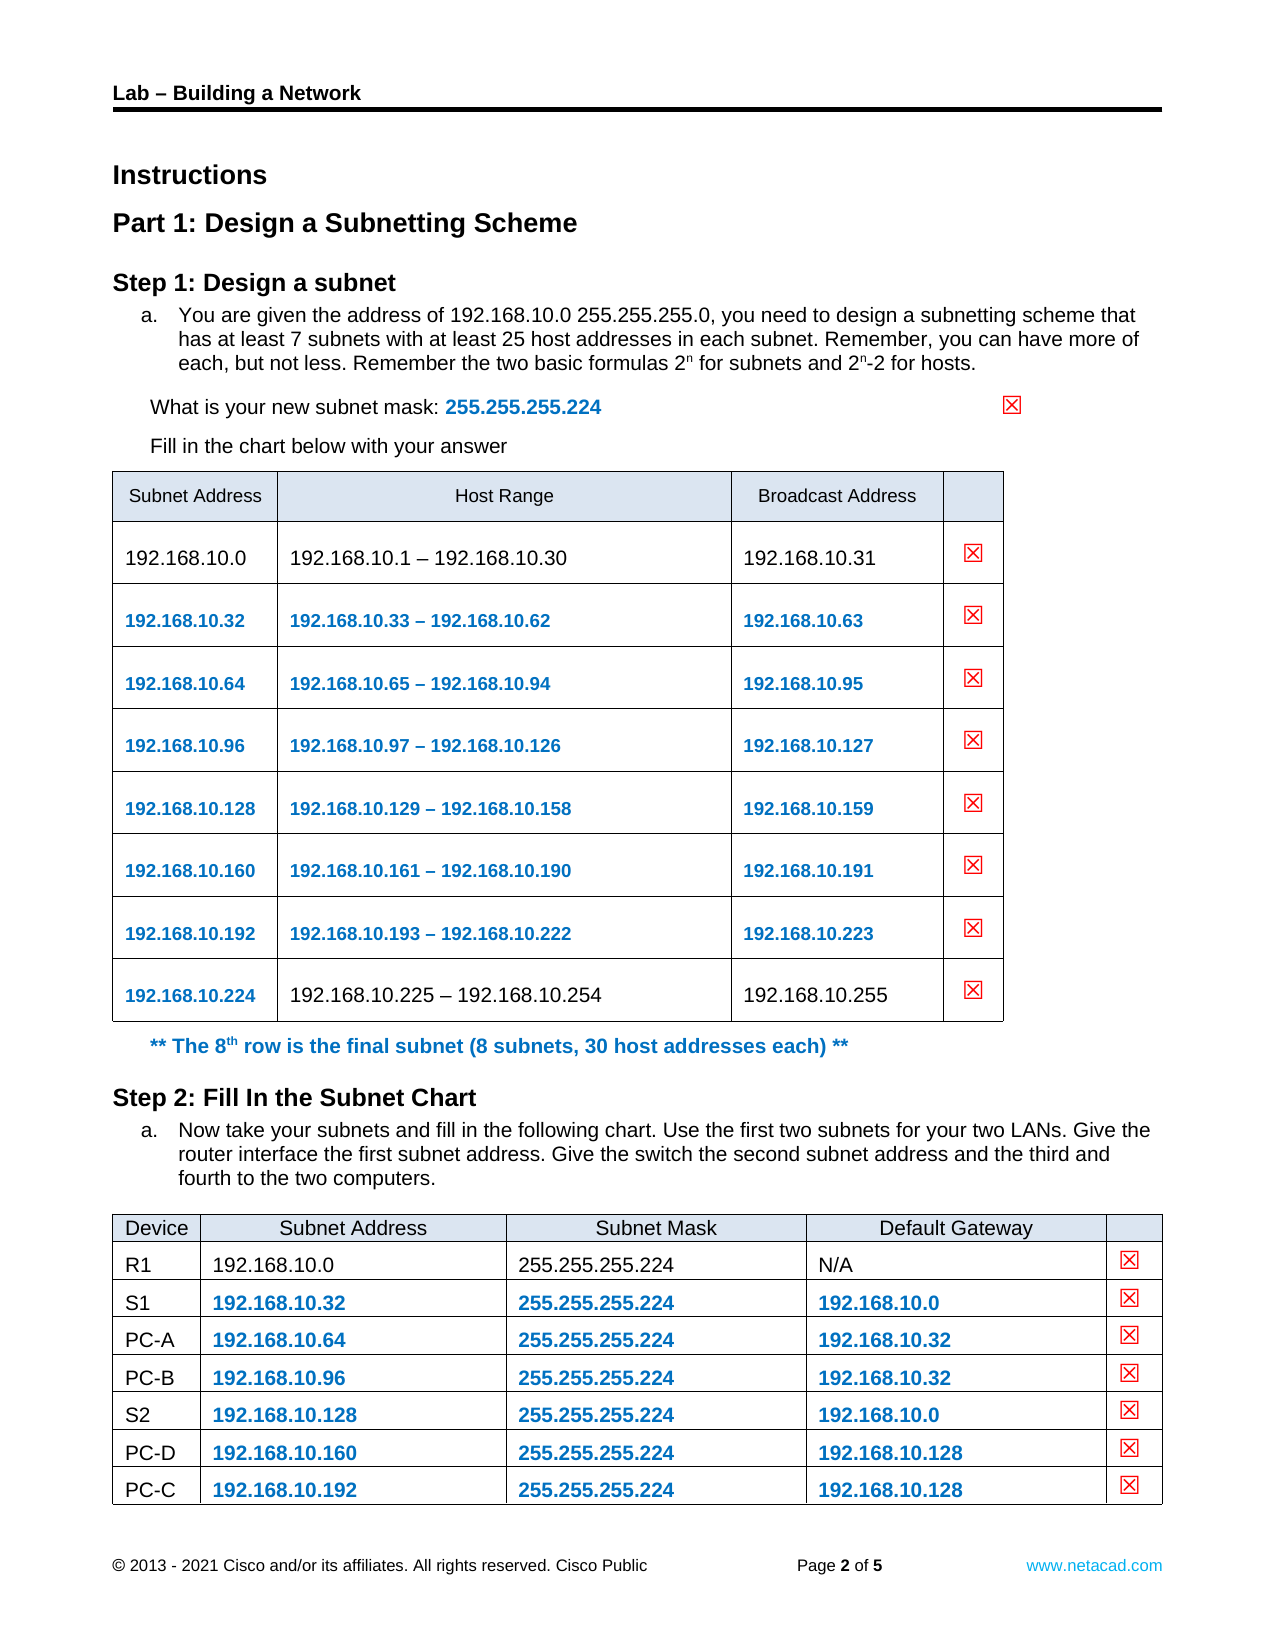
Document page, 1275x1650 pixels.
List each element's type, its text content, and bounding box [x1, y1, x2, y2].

text ** The 8th row is the final subnet (8 subnets, 30 host addresses each) ** [150, 1034, 1162, 1058]
table_header [944, 472, 1003, 521]
text Fill in the chart below with your answer [150, 434, 1162, 458]
table_cell PC-B [113, 1355, 200, 1391]
subtitle Design a subnet [112, 268, 1162, 297]
text What is your new subnet mask: [150, 388, 1162, 422]
text You are given the address of 192.168.10.0 255.255.255.0, you need to design a subnetting scheme that has at least 7 subnets with at least 25 host addresses in each subnet. Remember, you can have more of each, but not less. Remember the two basic formulas 2n for subnets and 2n-2 for hosts. [141, 303, 1162, 375]
table_header Default Gateway [807, 1215, 1106, 1241]
table_header Subnet Address [201, 1215, 506, 1241]
table_cell PC-C [113, 1467, 200, 1503]
table_cell S1 [113, 1280, 200, 1316]
table_header Broadcast Address [732, 472, 943, 521]
table_cell [113, 959, 277, 1021]
subtitle Design a Subnetting Scheme [112, 207, 1162, 239]
table_cell R1 [113, 1242, 200, 1278]
table_header Subnet Mask [507, 1215, 806, 1241]
table_cell S2 [113, 1392, 200, 1428]
table_header Host Range [278, 472, 731, 521]
table_header Subnet Address [113, 472, 277, 521]
table_cell PC-A [113, 1317, 200, 1353]
table_header [1107, 1215, 1162, 1241]
subtitle Instructions [112, 159, 1162, 190]
table_header Device [113, 1215, 200, 1241]
table_cell PC-D [113, 1430, 200, 1466]
table_cell [944, 959, 1003, 1021]
text Now take your subnets and fill in the following chart. Use the first two subnets for your two LANs. Give the router interface the first subnet address. Give the switch the second subnet address and the third and fourth to the two computers. [141, 1118, 1162, 1189]
subtitle Fill In the Subnet Chart [112, 1083, 1162, 1111]
